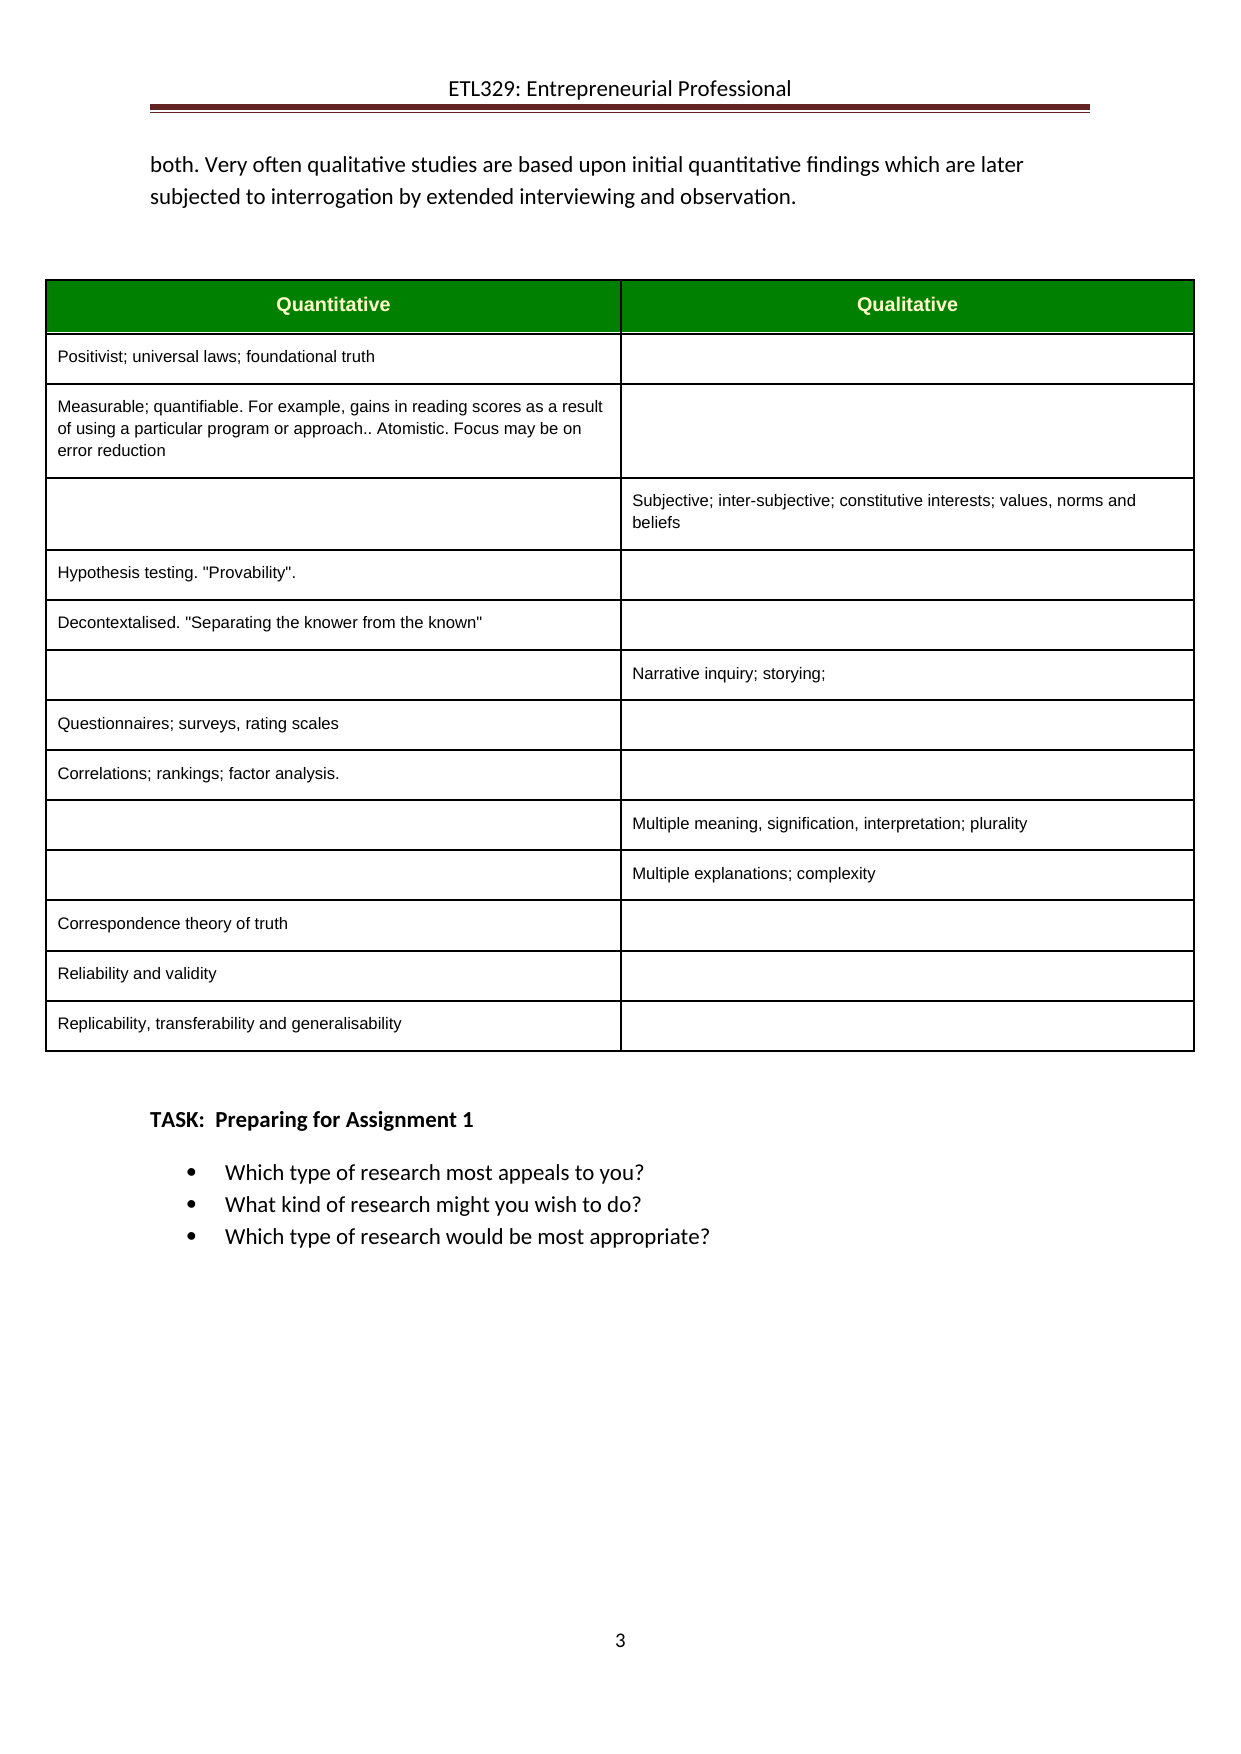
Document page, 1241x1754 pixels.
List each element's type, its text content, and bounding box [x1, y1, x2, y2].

table_cell [47, 851, 620, 899]
table_cell Multiple explanations; complexity [622, 851, 1193, 899]
table_cell [622, 1002, 1193, 1050]
table_cell [622, 601, 1193, 649]
text TASK: Preparing for Assignment 1 [150, 1105, 1090, 1133]
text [150, 150, 1090, 210]
table_cell Multiple meaning, signification, interpretation; plurality [622, 801, 1193, 849]
table_cell Questionnaires; surveys, rating scales [47, 701, 620, 749]
list What kind of research might you wish to do? [187, 1190, 1090, 1218]
table_cell Decontextalised. "Separating the knower from the known" [47, 601, 620, 649]
table_cell Reliability and validity [47, 952, 620, 999]
table_header Qualitative [622, 281, 1193, 332]
table_cell [622, 952, 1193, 999]
table_cell [622, 551, 1193, 599]
table_cell Positivist; universal laws; foundational truth [47, 335, 620, 382]
table_cell Correspondence theory of truth [47, 901, 620, 949]
table_cell [47, 479, 620, 549]
table_cell Replicability, transferability and generalisability [47, 1002, 620, 1050]
table_cell Hypothesis testing. "Provability". [47, 551, 620, 599]
table_cell [47, 651, 620, 699]
table_cell [622, 335, 1193, 382]
table_cell Subjective; inter-subjective; constitutive interests; values, norms and beliefs [622, 479, 1193, 549]
table_cell [622, 701, 1193, 749]
table_cell [622, 385, 1193, 477]
table_cell [622, 901, 1193, 949]
table_cell Correlations; rankings; factor analysis. [47, 751, 620, 799]
table_header Quantitative [47, 281, 620, 332]
table_cell Narrative inquiry; storying; [622, 651, 1193, 699]
table_cell [47, 801, 620, 849]
table_cell Measurable; quantifiable. For example, gains in reading scores as a result of using a particular program or approach.. Atomistic. Focus may be on error reduction [47, 385, 620, 477]
list Which type of research would be most appropriate? [187, 1222, 1090, 1250]
list Which type of research most appeals to you? [187, 1158, 1090, 1186]
table_cell [622, 751, 1193, 799]
